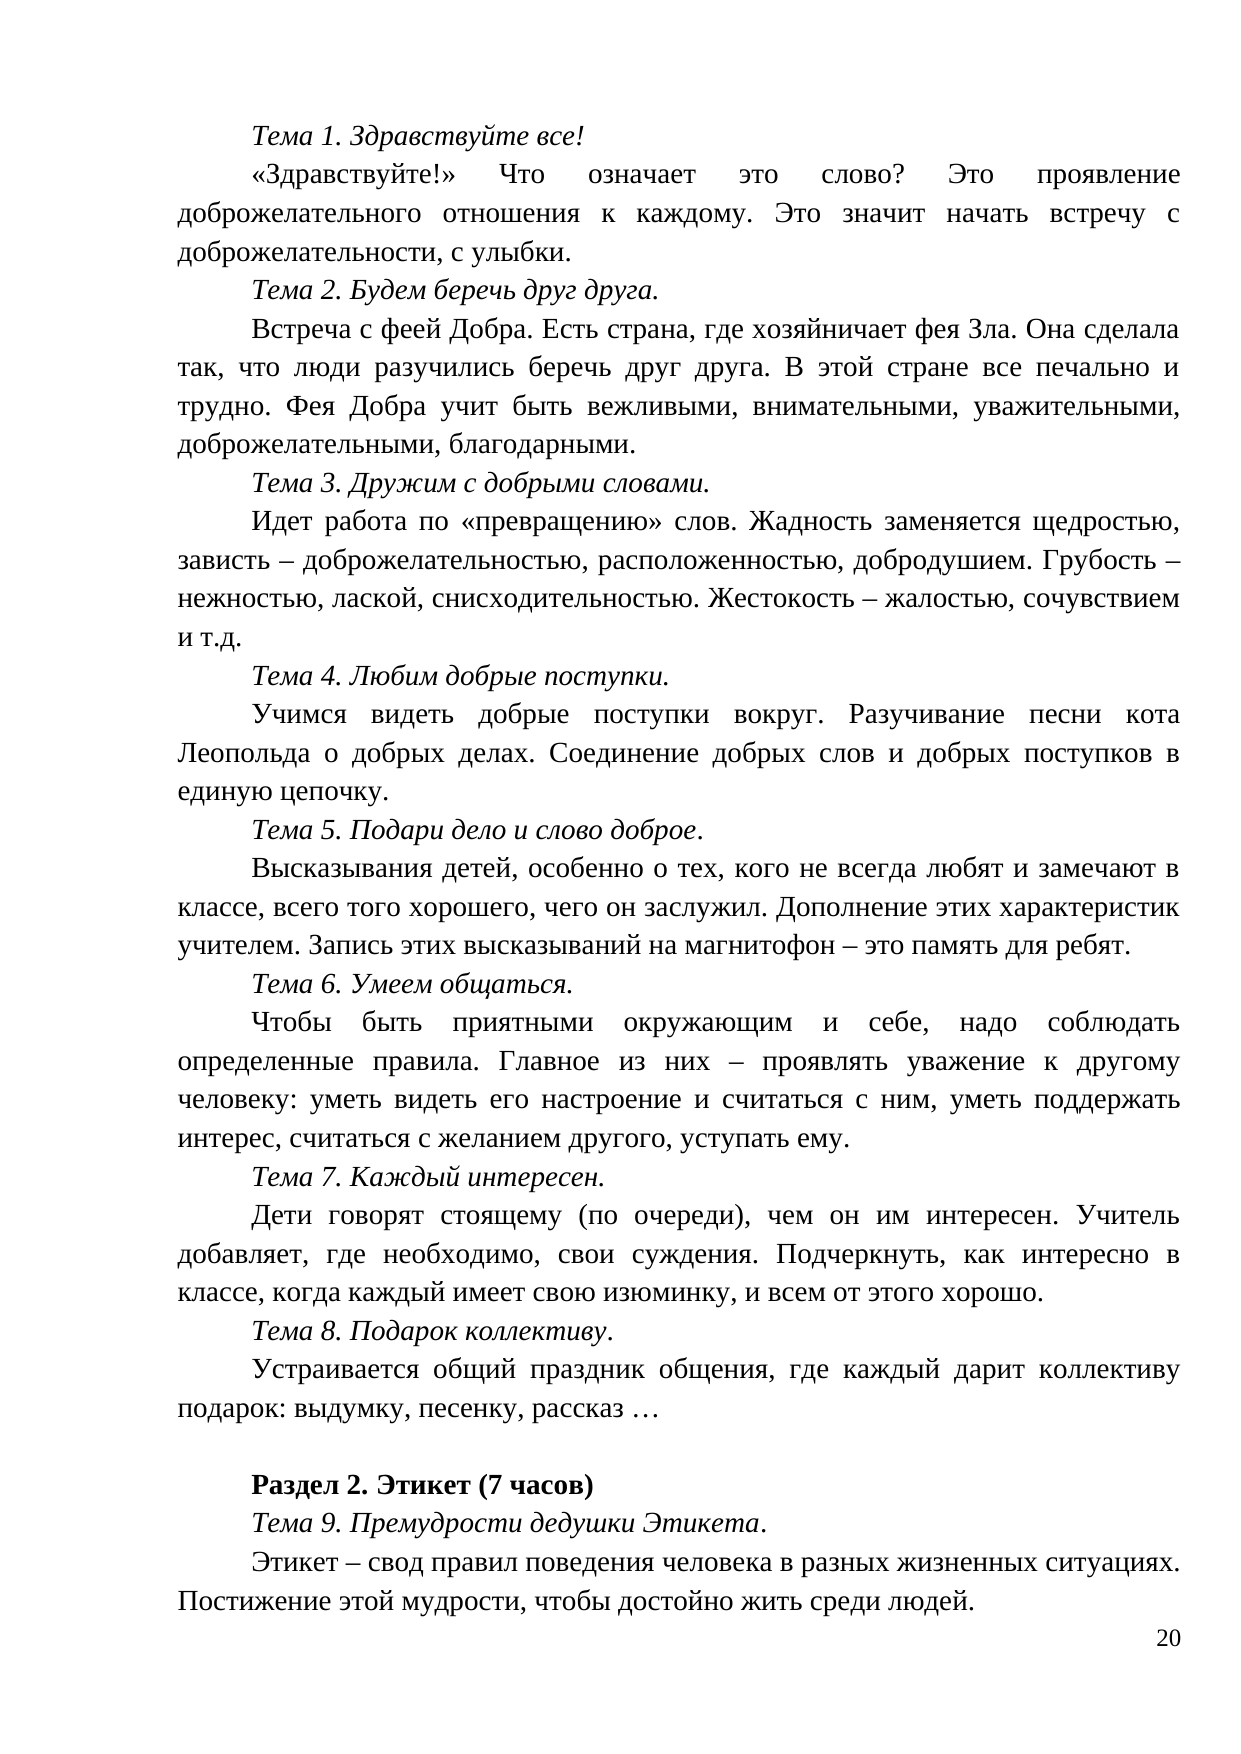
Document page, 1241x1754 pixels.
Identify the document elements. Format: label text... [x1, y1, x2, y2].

text Тема 1. Здравствуйте все! [177, 118, 1181, 152]
text Тема 7. Каждый интересен. [177, 1159, 1181, 1192]
text «Здравствуйте!» Что означает это слово? Это проявление доброжелательного отношения к каждому. Это значит начать встречу с доброжелательности, с улыбки. [177, 157, 1181, 267]
text Тема 3. Дружим с добрыми словами. [177, 465, 1181, 498]
text Высказывания детей, особенно о тех, кого не всегда любят и замечают в классе, всего того хорошего, чего он заслужил. Дополнение этих характеристик учителем. Запись этих высказываний на магнитофон – это память для ребят. [177, 850, 1181, 961]
text Тема 8. Подарок коллективу. [177, 1313, 1181, 1346]
text Тема 2. Будем беречь друг друга. [177, 272, 1181, 306]
text Раздел 2. Этикет (7 часов) [177, 1467, 1181, 1501]
text Идет работа по «превращению» слов. Жадность заменяется щедростью, зависть – доброжелательностью, расположенностью, добродушием. Грубость – нежностью, лаской, снисходительностью. Жестокость – жалостью, сочувствием и т.д. [177, 503, 1181, 653]
text Дети говорят стоящему (по очереди), чем он им интересен. Учитель добавляет, где необходимо, свои суждения. Подчеркнуть, как интересно в классе, когда каждый имеет свою изюминку, и всем от этого хорошо. [177, 1197, 1181, 1308]
text Тема 6. Умеем общаться. [177, 966, 1181, 999]
text Тема 9. Премудрости дедушки Этикета. [177, 1506, 1181, 1539]
text Этикет – свод правил поведения человека в разных жизненных ситуациях. Постижение этой мудрости, чтобы достойно жить среди людей. [177, 1544, 1181, 1616]
text Устраивается общий праздник общения, где каждый дарит коллективу подарок: выдумку, песенку, рассказ … [177, 1351, 1181, 1423]
text Учимся видеть добрые поступки вокруг. Разучивание песни кота Леопольда о добрых делах. Соединение добрых слов и добрых поступков в единую цепочку. [177, 696, 1181, 807]
text Тема 4. Любим добрые поступки. [177, 658, 1181, 691]
text Встреча с феей Добра. Есть страна, где хозяйничает фея Зла. Она сделала так, что люди разучились беречь друг друга. В этой стране все печально и трудно. Фея Добра учит быть вежливыми, внимательными, уважительными, доброжелательными, благодарными. [177, 311, 1181, 460]
text Тема 5. Подари дело и слово доброе. [177, 812, 1181, 845]
text Чтобы быть приятными окружающим и себе, надо соблюдать определенные правила. Главное из них – проявлять уважение к другому человеку: уметь видеть его настроение и считаться с ним, уметь поддержать интерес, считаться с желанием другого, уступать ему. [177, 1004, 1181, 1154]
